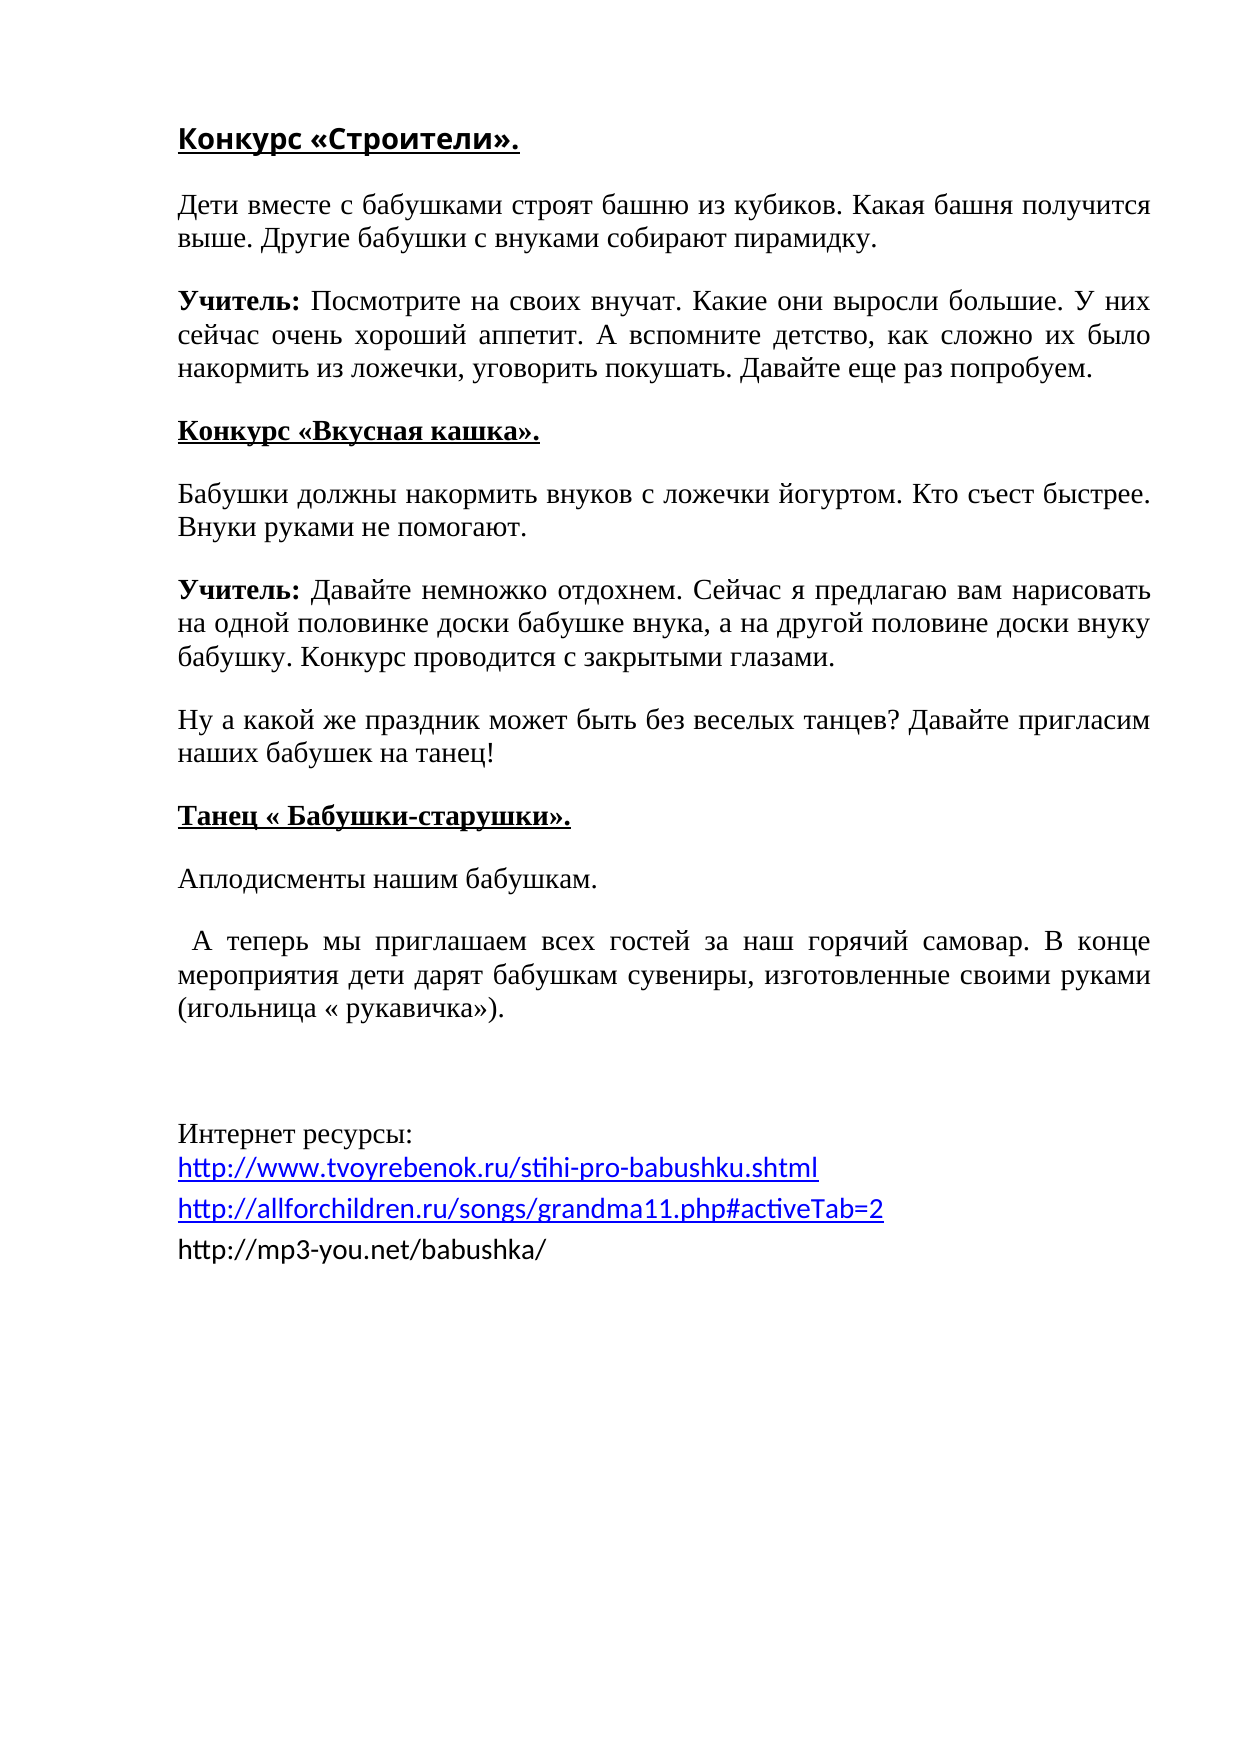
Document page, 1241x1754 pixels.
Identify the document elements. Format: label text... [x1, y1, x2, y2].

text А теперь мы приглашаем всех гостей за наш горячий самовар. В конце мероприятия дети дарят бабушкам сувениры, изготовленные своими руками (игольница « рукавичка»). [177, 923, 1152, 1024]
text http://www.tvoyrebenok.ru/stihi-pro-babushku.shtml [177, 1149, 1152, 1185]
text Конкурс «Строители». [177, 118, 1152, 158]
text Бабушки должны накормить внуков с ложечки йогуртом. Кто съест быстрее. Внуки руками не помогают. [177, 476, 1152, 543]
text Аплодисменты нашим бабушкам. [177, 861, 1152, 894]
text Конкурс «Вкусная кашка». [177, 413, 1152, 447]
text Учитель: Давайте немножко отдохнем. Сейчас я предлагаю вам нарисовать на одной половинке доски бабушке внука, а на другой половине доски внуку бабушку. Конкурс проводится с закрытыми глазами. [177, 572, 1152, 673]
text Интернет ресурсы: [177, 1116, 1152, 1149]
text http://allforchildren.ru/songs/grandma11.php#activeTab=2 [177, 1190, 1152, 1226]
text Ну а какой же праздник может быть без веселых танцев? Давайте пригласим наших бабушек на танец! [177, 702, 1152, 769]
text Дети вместе с бабушками строят башню из кубиков. Какая башня получится выше. Другие бабушки с внуками собирают пирамидку. [177, 187, 1152, 254]
text http://mp3-you.net/babushka/ [177, 1231, 1152, 1267]
text Танец « Бабушки-старушки». [177, 798, 1152, 832]
text Учитель: Посмотрите на своих внучат. Какие они выросли большие. У них сейчас очень хороший аппетит. А вспомните детство, как сложно их было накормить из ложечки, уговорить покушать. Давайте еще раз попробуем. [177, 283, 1152, 384]
